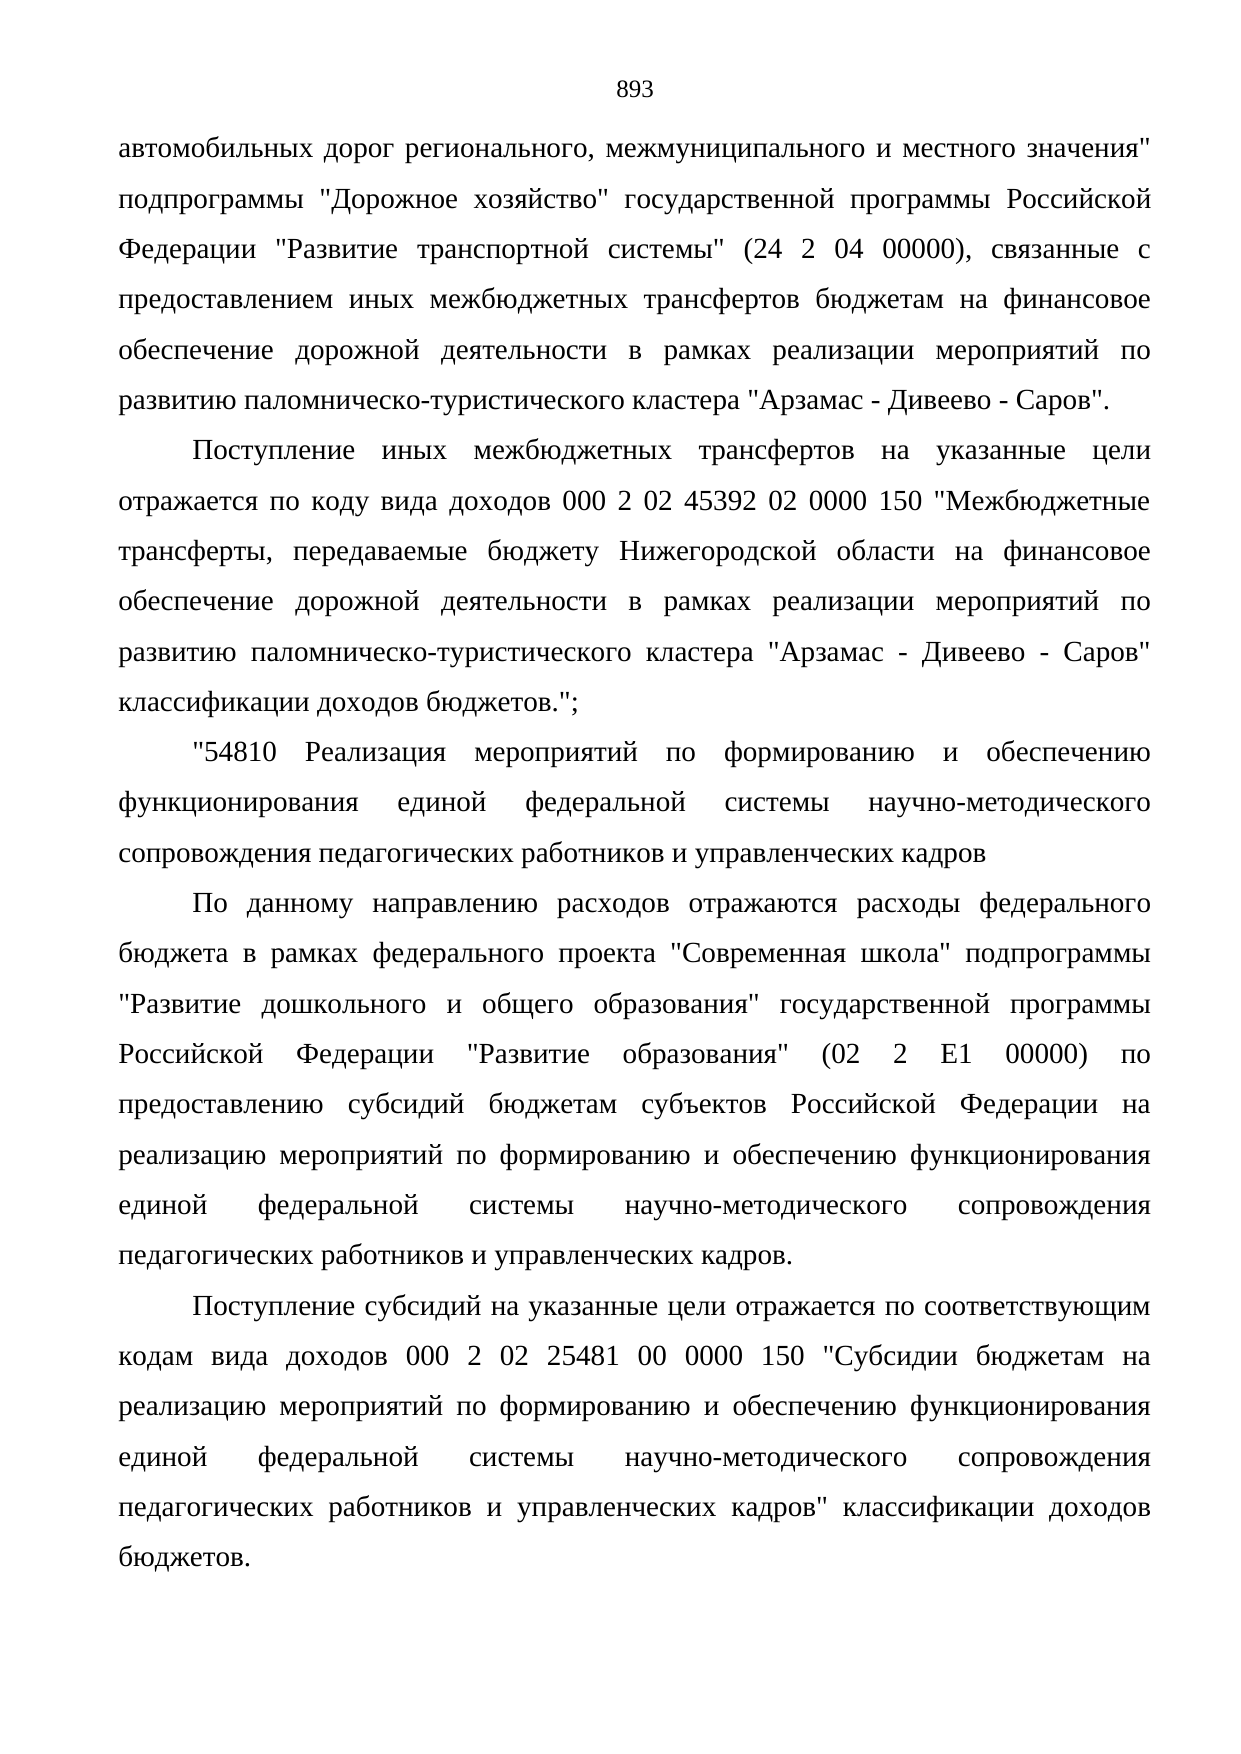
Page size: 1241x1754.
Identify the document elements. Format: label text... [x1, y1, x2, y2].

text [118, 131, 1152, 416]
text По данному направлению расходов отражаются расходы федерального бюджета в рамках федерального проекта "Современная школа" подпрограммы "Развитие дошкольного и общего образования" государственной программы Российской Федерации "Развитие образования" (02 2 E1 00000) по предоставлению субсидий бюджетам субъектов Российской Федерации на реализацию мероприятий по формированию и обеспечению функционирования единой федеральной системы научно-методического сопровождения педагогических работников и управленческих кадров. [118, 885, 1152, 1271]
text Поступление иных межбюджетных трансфертов на указанные цели отражается по коду вида доходов 000 2 02 45392 02 0000 150 "Межбюджетные трансферты, передаваемые бюджету Нижегородской области на финансовое обеспечение дорожной деятельности в рамках реализации мероприятий по развитию паломническо-туристического кластера "Арзамас - Дивеево - Саров" классификации доходов бюджетов."; [118, 432, 1152, 717]
text "54810 Реализация мероприятий по формированию и обеспечению функционирования единой федеральной системы научно-методического сопровождения педагогических работников и управленческих кадров [118, 734, 1152, 868]
text Поступление субсидий на указанные цели отражается по соответствующим кодам вида доходов 000 2 02 25481 00 0000 150 "Субсидии бюджетам на реализацию мероприятий по формированию и обеспечению функционирования единой федеральной системы научно-методического сопровождения педагогических работников и управленческих кадров" классификации доходов бюджетов. [118, 1288, 1152, 1573]
